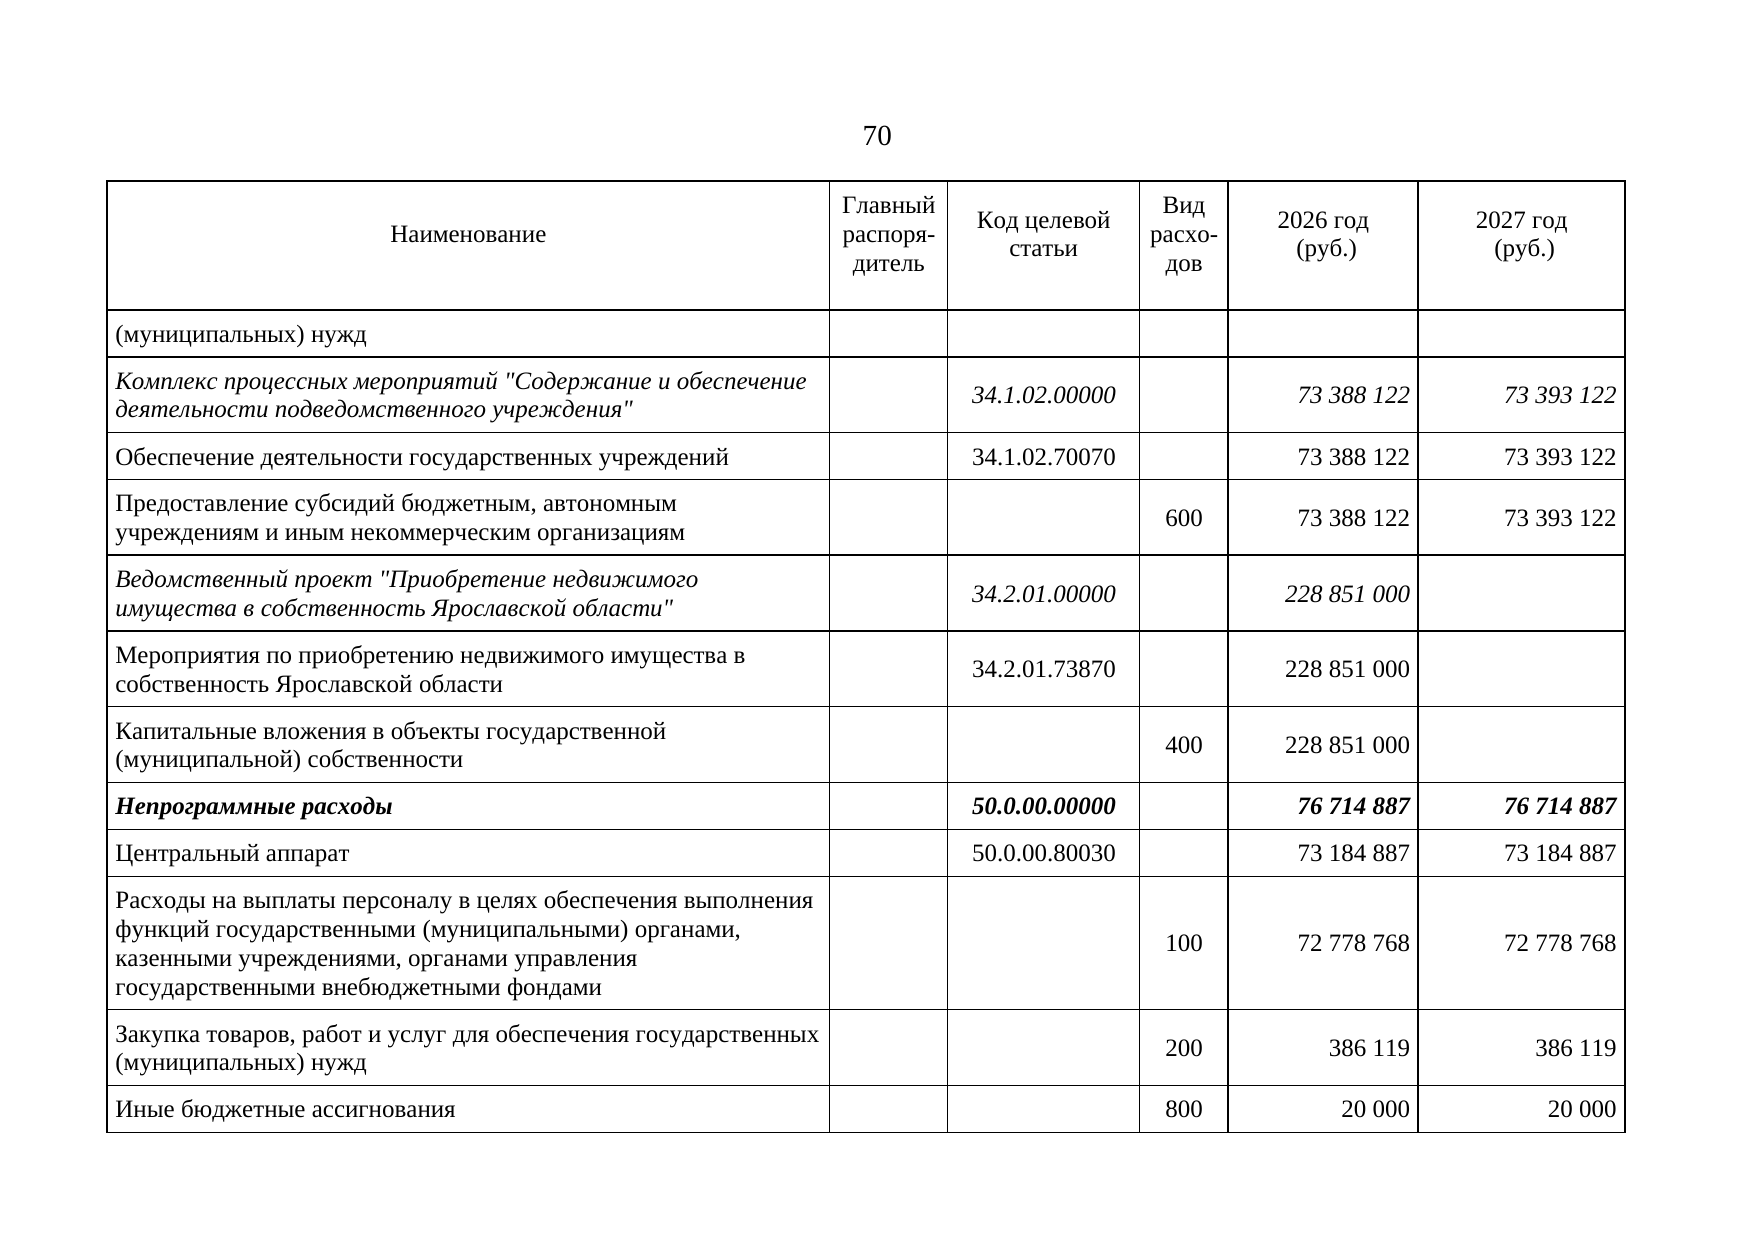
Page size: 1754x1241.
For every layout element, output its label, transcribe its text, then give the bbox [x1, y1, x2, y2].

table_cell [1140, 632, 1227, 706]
table_header 2026 год (руб.) [1229, 182, 1417, 309]
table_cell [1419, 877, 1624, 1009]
table_header Код целевой статьи [948, 182, 1139, 309]
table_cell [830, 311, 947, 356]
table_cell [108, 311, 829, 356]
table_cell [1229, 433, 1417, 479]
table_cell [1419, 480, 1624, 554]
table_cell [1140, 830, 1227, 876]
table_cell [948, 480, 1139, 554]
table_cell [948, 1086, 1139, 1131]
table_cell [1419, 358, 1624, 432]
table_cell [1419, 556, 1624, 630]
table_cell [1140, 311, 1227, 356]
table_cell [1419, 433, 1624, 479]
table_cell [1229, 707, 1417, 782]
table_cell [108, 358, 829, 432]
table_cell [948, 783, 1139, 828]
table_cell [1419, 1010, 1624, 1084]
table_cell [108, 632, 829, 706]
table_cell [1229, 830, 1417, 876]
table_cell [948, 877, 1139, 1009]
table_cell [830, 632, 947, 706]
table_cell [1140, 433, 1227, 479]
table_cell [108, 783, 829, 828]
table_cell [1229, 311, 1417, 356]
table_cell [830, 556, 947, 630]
table_header Главный распоря-дитель [830, 182, 947, 309]
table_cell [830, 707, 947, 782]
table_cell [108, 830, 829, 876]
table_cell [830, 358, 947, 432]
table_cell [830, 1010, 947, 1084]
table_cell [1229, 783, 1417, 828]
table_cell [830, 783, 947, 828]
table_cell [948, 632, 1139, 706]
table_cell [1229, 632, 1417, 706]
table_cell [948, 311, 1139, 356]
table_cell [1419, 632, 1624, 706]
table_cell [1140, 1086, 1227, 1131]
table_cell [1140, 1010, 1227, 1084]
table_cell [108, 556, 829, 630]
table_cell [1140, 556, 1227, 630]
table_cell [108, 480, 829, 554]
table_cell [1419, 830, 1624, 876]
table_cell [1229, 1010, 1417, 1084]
table_header Наименование [108, 182, 829, 309]
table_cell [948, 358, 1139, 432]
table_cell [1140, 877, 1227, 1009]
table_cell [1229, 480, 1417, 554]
table_header Вид расхо-дов [1140, 182, 1227, 309]
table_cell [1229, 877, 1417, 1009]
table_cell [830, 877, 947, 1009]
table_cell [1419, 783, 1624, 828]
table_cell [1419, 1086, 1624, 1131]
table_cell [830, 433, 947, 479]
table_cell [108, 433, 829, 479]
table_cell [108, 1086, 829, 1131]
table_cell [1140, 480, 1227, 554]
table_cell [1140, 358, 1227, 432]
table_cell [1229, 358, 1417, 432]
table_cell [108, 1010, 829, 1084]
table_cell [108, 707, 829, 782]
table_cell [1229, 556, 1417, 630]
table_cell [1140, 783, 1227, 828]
table_header 2027 год (руб.) [1419, 182, 1624, 309]
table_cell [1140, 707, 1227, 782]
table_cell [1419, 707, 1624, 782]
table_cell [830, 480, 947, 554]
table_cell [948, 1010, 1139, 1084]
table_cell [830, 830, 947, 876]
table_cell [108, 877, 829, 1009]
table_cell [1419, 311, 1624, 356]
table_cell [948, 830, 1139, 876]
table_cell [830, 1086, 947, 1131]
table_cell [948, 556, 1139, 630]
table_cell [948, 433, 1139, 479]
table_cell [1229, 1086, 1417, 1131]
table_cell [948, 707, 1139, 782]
